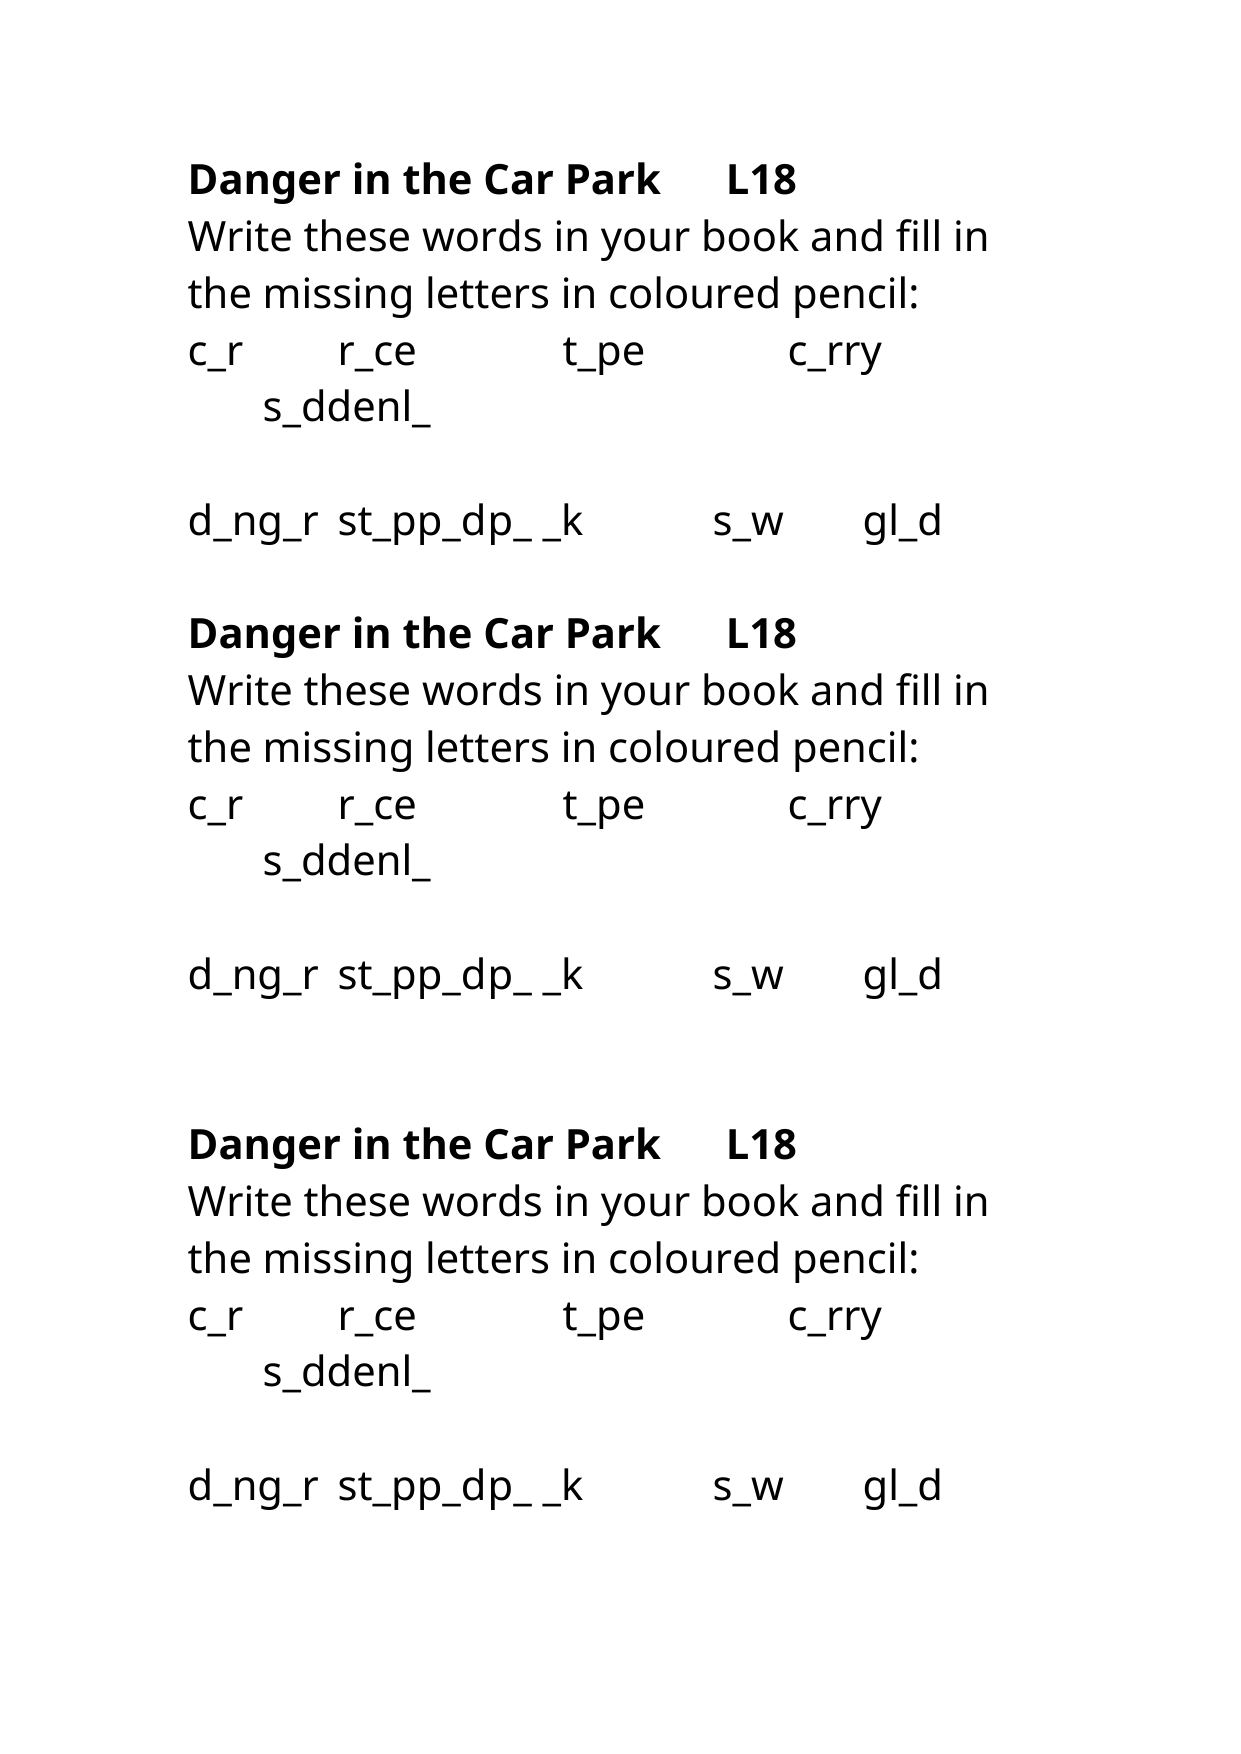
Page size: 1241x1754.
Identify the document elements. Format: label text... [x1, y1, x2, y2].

text Danger in the Car Park L18 [187, 150, 1053, 207]
text d_ng_r st_pp_d p_ _k s_w gl_d [187, 491, 1053, 547]
text Write these words in your book and fill in the missing letters in coloured pencil: [187, 207, 1053, 320]
text Danger in the Car Park L18 [187, 604, 1053, 661]
text c_r r_ce t_pe c_rry s_ddenl_ [187, 774, 1053, 888]
text Danger in the Car Park L18 [187, 1115, 1053, 1172]
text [187, 1172, 1053, 1285]
text d_ng_r st_pp_d p_ _k s_w gl_d [187, 1456, 1053, 1512]
text Write these words in your book and fill in the missing letters in coloured pencil: [187, 661, 1053, 774]
text d_ng_r st_pp_d p_ _k s_w gl_d [187, 945, 1053, 1002]
text c_r r_ce t_pe c_rry s_ddenl_ [187, 1285, 1053, 1399]
text c_r r_ce t_pe c_rry s_ddenl_ [187, 320, 1053, 434]
